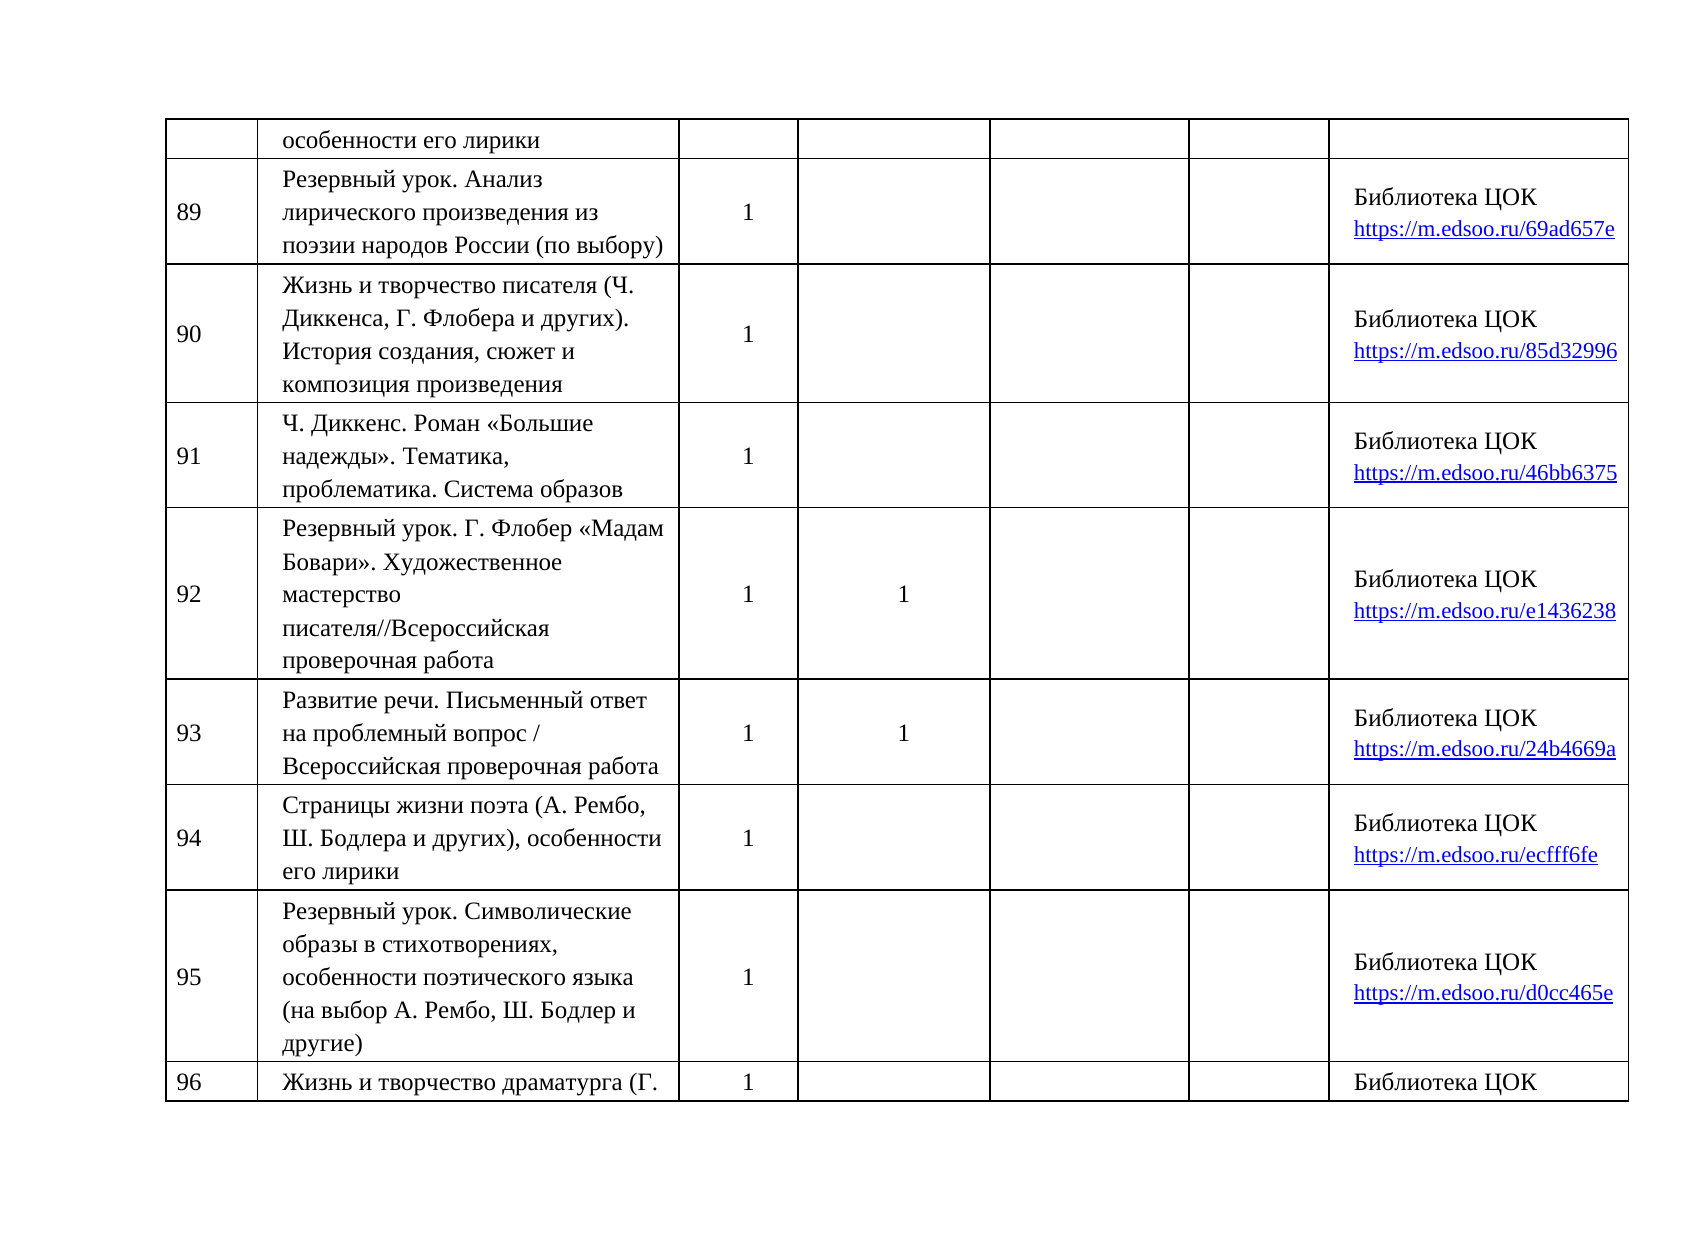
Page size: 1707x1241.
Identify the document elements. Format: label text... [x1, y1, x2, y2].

table_cell 95 [167, 891, 257, 1061]
table_cell Ч. Диккенс. Роман «Большие надежды». Тематика, проблематика. Система образов [258, 403, 678, 507]
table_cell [1330, 120, 1628, 157]
table_cell 93 [167, 680, 257, 784]
table_cell [1190, 785, 1328, 889]
table_cell [991, 785, 1188, 889]
table_cell [1190, 1062, 1328, 1100]
table_cell Библиотека ЦОК https://m.edsoo.ru/24b4669a [1330, 680, 1628, 784]
table_cell 1 [680, 1062, 797, 1100]
table_cell Развитие речи. Письменный ответ на проблемный вопрос / Всероссийская проверочная работа [258, 680, 678, 784]
table_cell 1 [680, 508, 797, 678]
table_cell 1 [680, 403, 797, 507]
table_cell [258, 120, 678, 157]
table_cell 1 [680, 680, 797, 784]
table_cell Библиотека ЦОК https://m.edsoo.ru/85d32996 [1330, 265, 1628, 401]
table_cell [991, 891, 1188, 1061]
table_cell 1 [680, 265, 797, 401]
table_cell [799, 1062, 989, 1100]
table_cell 1 [680, 159, 797, 263]
table_cell 89 [167, 159, 257, 263]
table_cell 88 [167, 120, 257, 157]
table_cell 96 [167, 1062, 257, 1100]
table_cell 90 [167, 265, 257, 401]
table_cell Библиотека ЦОК https://m.edsoo.ru/d0cc465e [1330, 891, 1628, 1061]
table_cell [799, 159, 989, 263]
table_cell Резервный урок. Анализ лирического произведения из поэзии народов России (по выбору) [258, 159, 678, 263]
table_cell Жизнь и творчество писателя (Ч. Диккенса, Г. Флобера и других). История создания, сюжет и композиция произведения [258, 265, 678, 401]
table_cell 1 [680, 891, 797, 1061]
table_cell [799, 120, 989, 157]
table_cell [1190, 508, 1328, 678]
table_cell [1190, 403, 1328, 507]
table_cell [799, 403, 989, 507]
table_cell [991, 159, 1188, 263]
table_cell [991, 403, 1188, 507]
table_cell Библиотека ЦОК https://m.edsoo.ru/46bb6375 [1330, 403, 1628, 507]
table_cell 91 [167, 403, 257, 507]
table_cell Резервный урок. Символические образы в стихотворениях, особенности поэтического языка (на выбор А. Рембо, Ш. Бодлер и другие) [258, 891, 678, 1061]
table_cell [1190, 680, 1328, 784]
table_cell Библиотека ЦОК https://m.edsoo.ru/ecfff6fe [1330, 785, 1628, 889]
table_cell [799, 891, 989, 1061]
table_cell Библиотека ЦОК https://m.edsoo.ru/69ad657e [1330, 159, 1628, 263]
table_cell [991, 265, 1188, 401]
table_cell 1 [680, 785, 797, 889]
table_cell 1 [799, 508, 989, 678]
table_cell [991, 120, 1188, 157]
table_cell [1190, 120, 1328, 157]
table_cell [1190, 159, 1328, 263]
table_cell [1330, 1062, 1628, 1100]
table_cell 92 [167, 508, 257, 678]
table_cell Библиотека ЦОК https://m.edsoo.ru/e1436238 [1330, 508, 1628, 678]
table_cell 1 [799, 680, 989, 784]
table_cell [1190, 891, 1328, 1061]
table_cell [799, 785, 989, 889]
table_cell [258, 1062, 678, 1100]
table_cell [799, 265, 989, 401]
table_cell Страницы жизни поэта (А. Рембо, Ш. Бодлера и других), особенности его лирики [258, 785, 678, 889]
table_cell [1190, 265, 1328, 401]
table_cell [991, 1062, 1188, 1100]
table_cell Резервный урок. Г. Флобер «Мадам Бовари». Художественное мастерство писателя//Всероссийская проверочная работа [258, 508, 678, 678]
table_cell [991, 508, 1188, 678]
table_cell [991, 680, 1188, 784]
table_cell 94 [167, 785, 257, 889]
table_cell 1 [680, 120, 797, 157]
